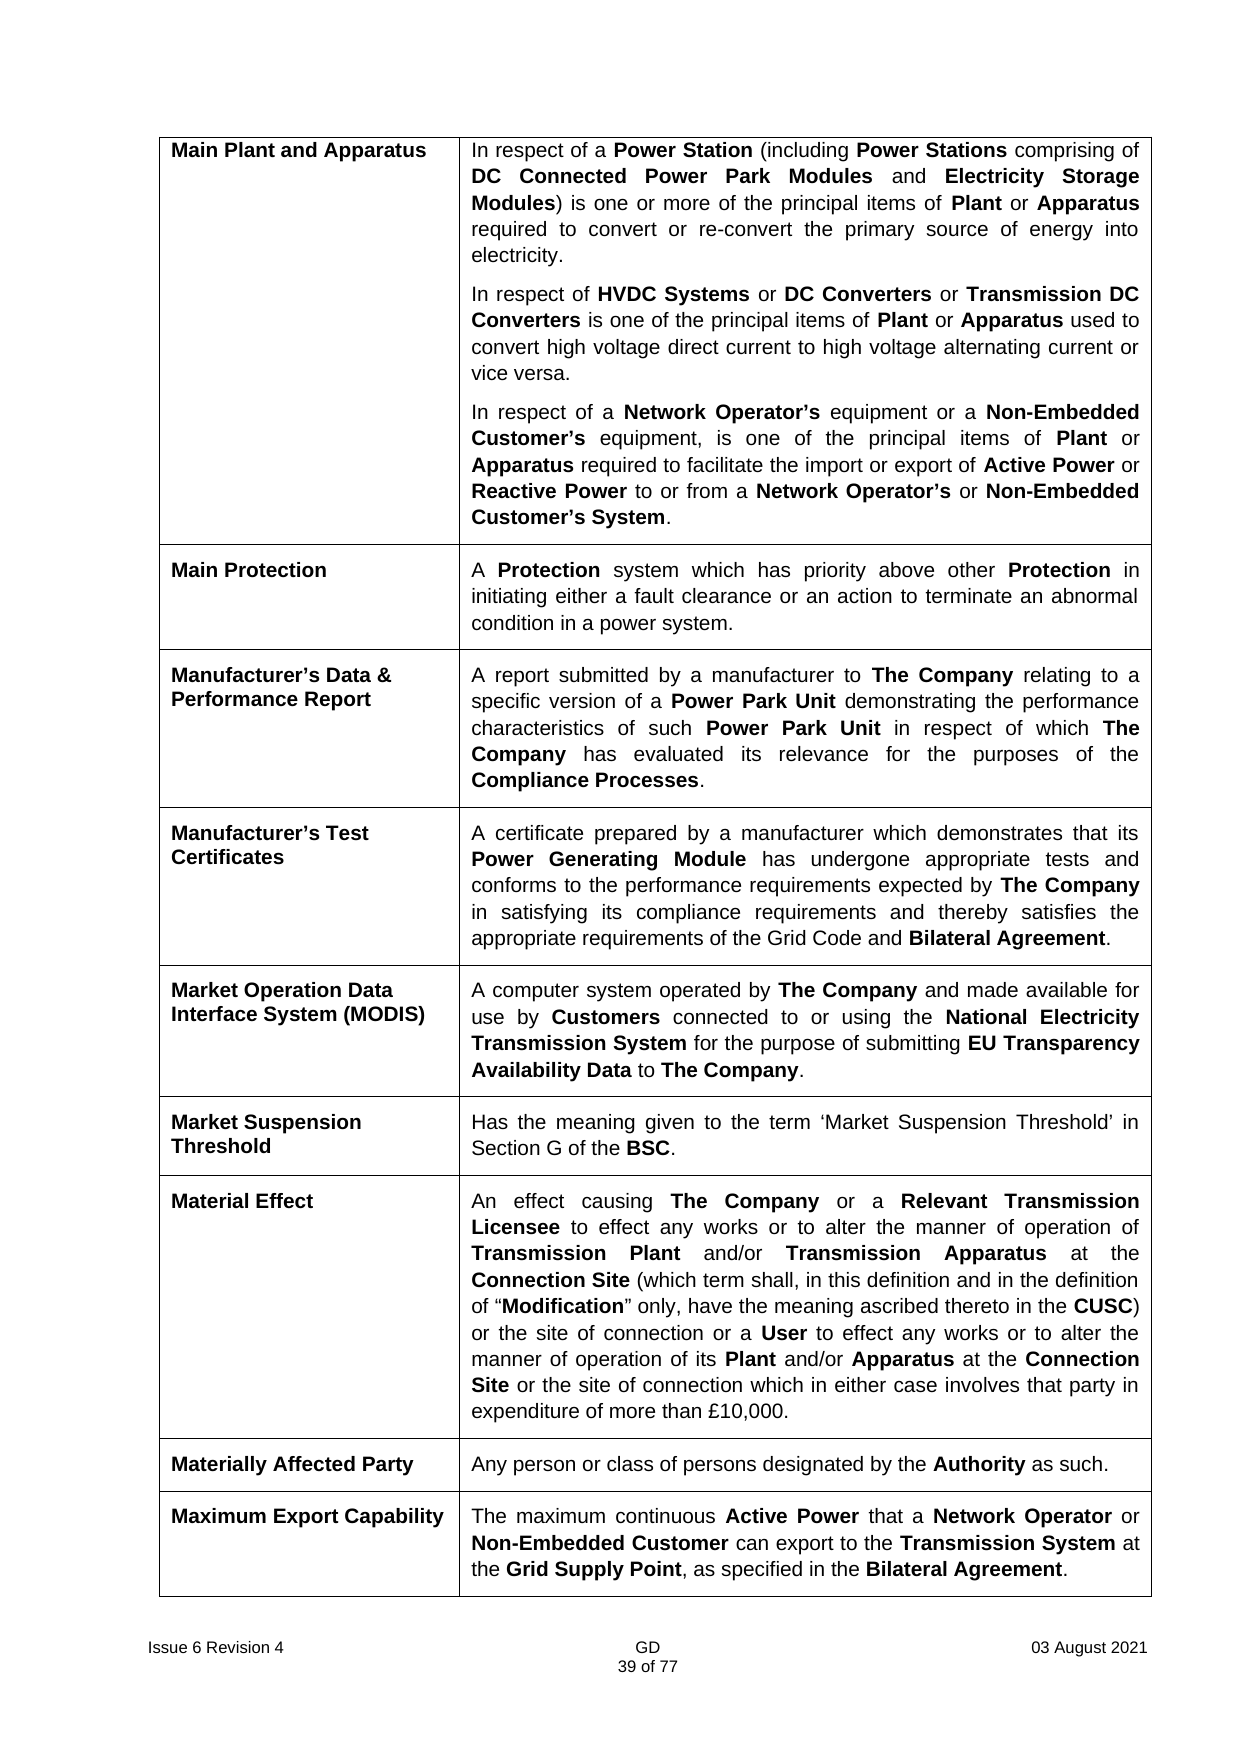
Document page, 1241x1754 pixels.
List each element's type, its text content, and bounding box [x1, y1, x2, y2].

table_cell Materially Affected Party [160, 1439, 459, 1491]
table_cell A computer system operated by The Company and made available for use by Customers connected to or using the National Electricity Transmission System for the purpose of submitting EU Transparency Availability Data to The Company. [460, 966, 1151, 1096]
table_cell Main Protection [160, 545, 459, 649]
table_cell In respect of a Power Station (including Power Stations comprising of DC Connected Power Park Modules and Electricity Storage Modules) is one or more of the principal items of Plant or Apparatus required to convert or re-convert the primary source of energy into electricity. In respect of HVDC Systems or DC Converters or Transmission DC Converters is one of the principal items of Plant or Apparatus used to convert high voltage direct current to high voltage alternating current or vice versa. In respect of a Network Operator’s equipment or a Non-Embedded Customer’s equipment, is one of the principal items of Plant or Apparatus required to facilitate the import or export of Active Power or Reactive Power to or from a Network Operator’s or Non-Embedded Customer’s System. [460, 138, 1151, 544]
table_cell Main Plant and Apparatus [160, 138, 459, 544]
table_cell A report submitted by a manufacturer to The Company relating to a specific version of a Power Park Unit demonstrating the performance characteristics of such Power Park Unit in respect of which The Company has evaluated its relevance for the purposes of the Compliance Processes. [460, 650, 1151, 807]
table_cell Market Operation Data Interface System (MODIS) [160, 966, 459, 1096]
table_cell Manufacturer’s Test Certificates [160, 808, 459, 965]
table_cell Maximum Export Capability [160, 1492, 459, 1596]
table_cell The maximum continuous Active Power that a Network Operator or Non-Embedded Customer can export to the Transmission System at the Grid Supply Point, as specified in the Bilateral Agreement. [460, 1492, 1151, 1596]
table_cell Material Effect [160, 1176, 459, 1438]
table_cell A Protection system which has priority above other Protection in initiating either a fault clearance or an action to terminate an abnormal condition in a power system. [460, 545, 1151, 649]
table_cell Market Suspension Threshold [160, 1097, 459, 1175]
table_cell Manufacturer’s Data & Performance Report [160, 650, 459, 807]
table_cell A certificate prepared by a manufacturer which demonstrates that its Power Generating Module has undergone appropriate tests and conforms to the performance requirements expected by The Company in satisfying its compliance requirements and thereby satisfies the appropriate requirements of the Grid Code and Bilateral Agreement. [460, 808, 1151, 965]
table_cell Any person or class of persons designated by the Authority as such. [460, 1439, 1151, 1491]
table_cell An effect causing The Company or a Relevant Transmission Licensee to effect any works or to alter the manner of operation of Transmission Plant and/or Transmission Apparatus at the Connection Site (which term shall, in this definition and in the definition of “Modification” only, have the meaning ascribed thereto in the CUSC) or the site of connection or a User to effect any works or to alter the manner of operation of its Plant and/or Apparatus at the Connection Site or the site of connection which in either case involves that party in expenditure of more than £10,000. [460, 1176, 1151, 1438]
table_cell Has the meaning given to the term ‘Market Suspension Threshold’ in Section G of the BSC. [460, 1097, 1151, 1175]
